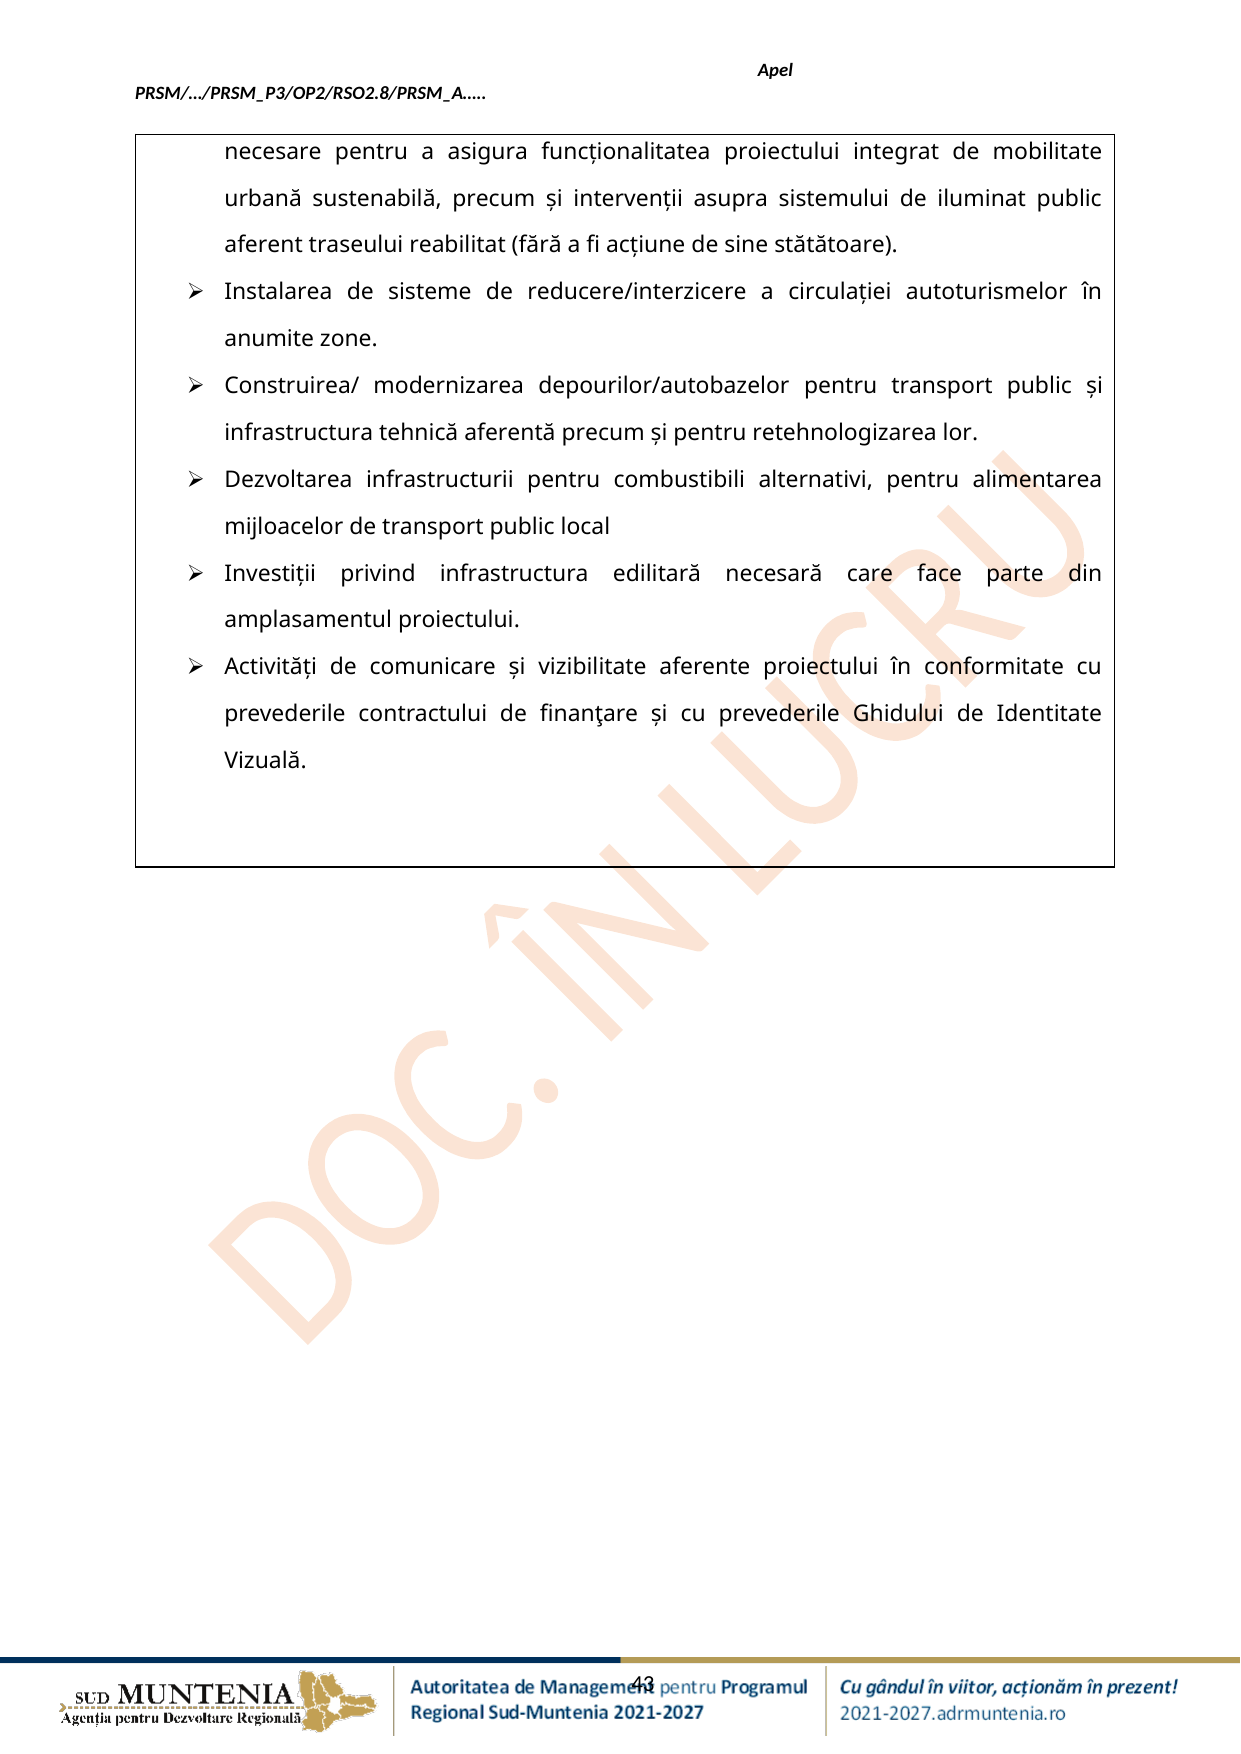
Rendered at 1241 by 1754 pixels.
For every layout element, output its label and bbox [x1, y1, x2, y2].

table_header [136, 135, 1114, 866]
picture [0, 1657, 1241, 1737]
